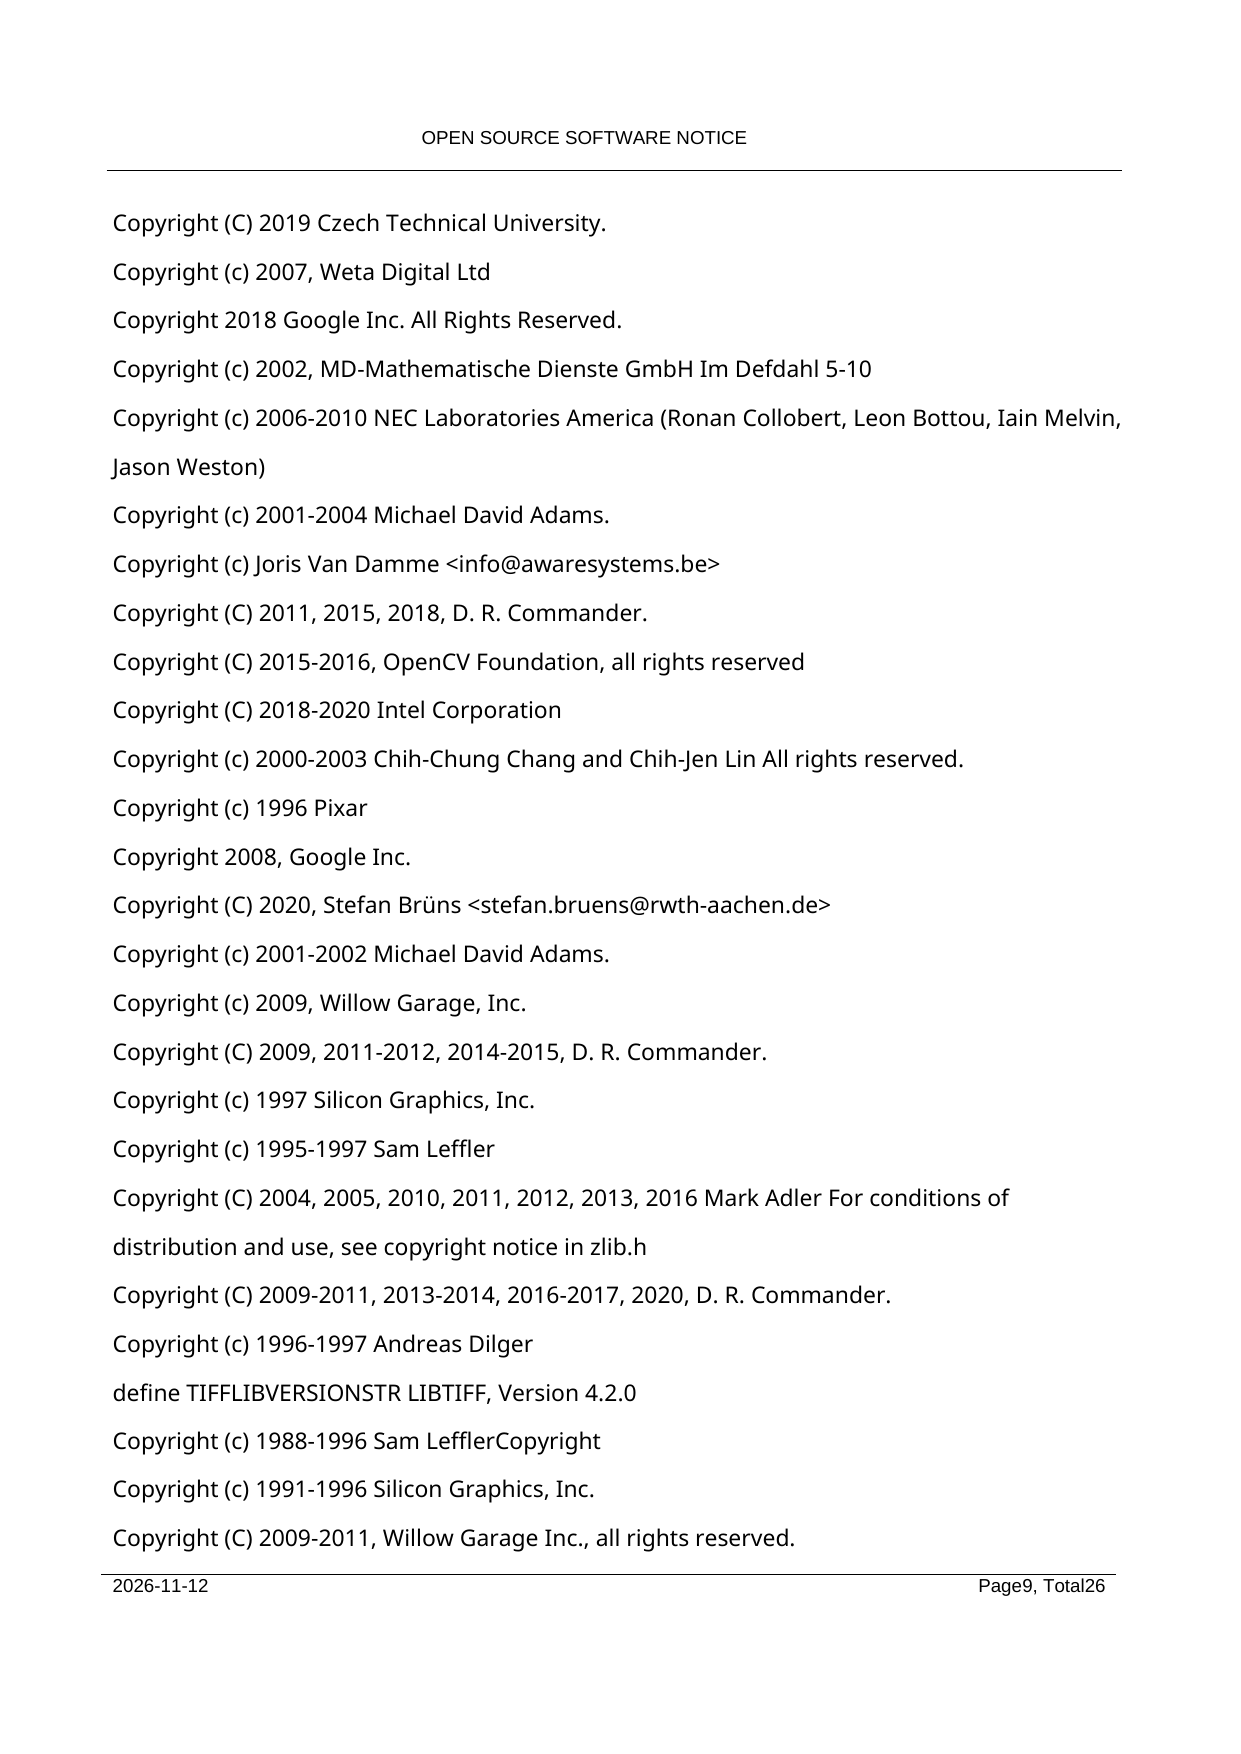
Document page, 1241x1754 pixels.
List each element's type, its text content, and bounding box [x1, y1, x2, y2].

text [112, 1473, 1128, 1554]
text Copyright (c) 1988-1996 Sam LefflerCopyright [112, 1424, 1128, 1457]
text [112, 206, 1128, 1409]
